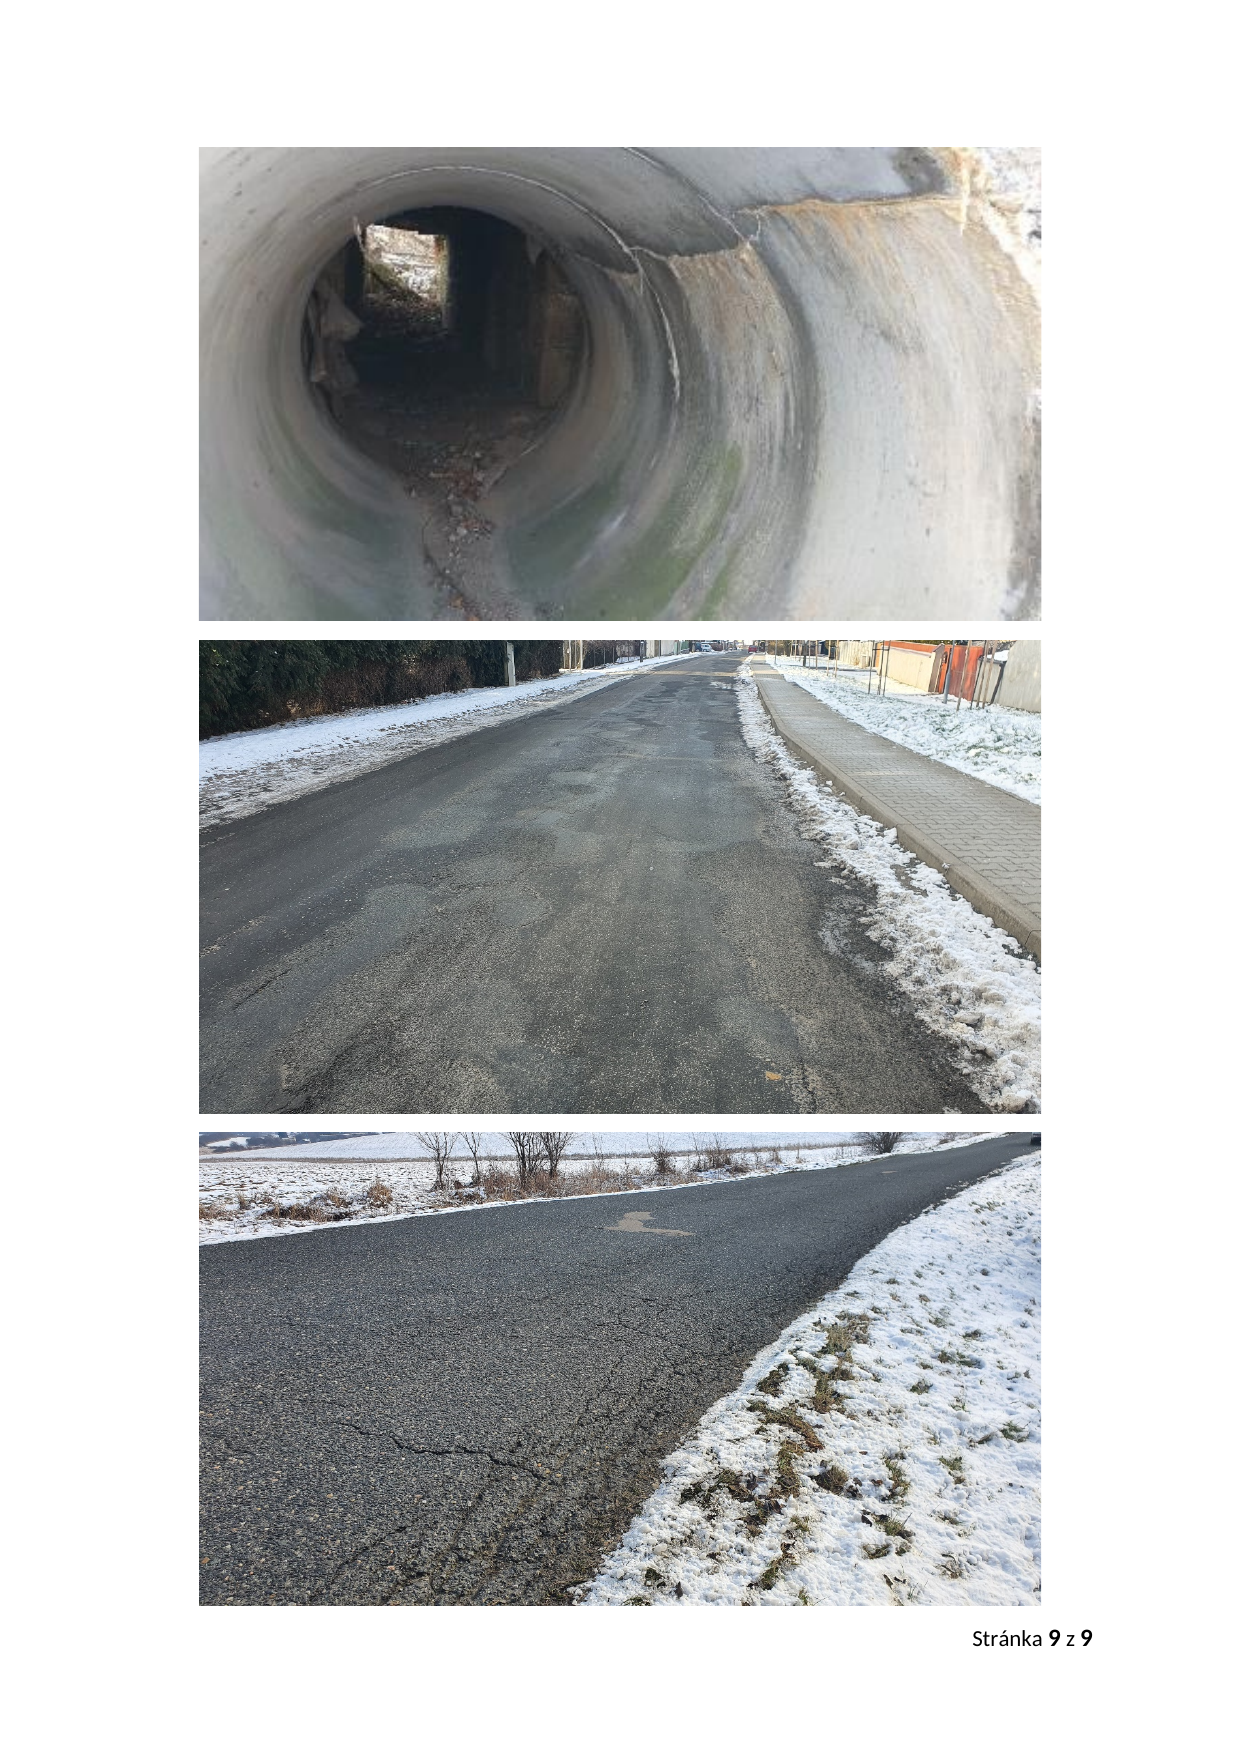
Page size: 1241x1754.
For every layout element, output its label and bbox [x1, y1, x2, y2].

picture [199, 640, 1042, 1114]
picture [198, 147, 1042, 621]
picture [199, 1132, 1042, 1606]
